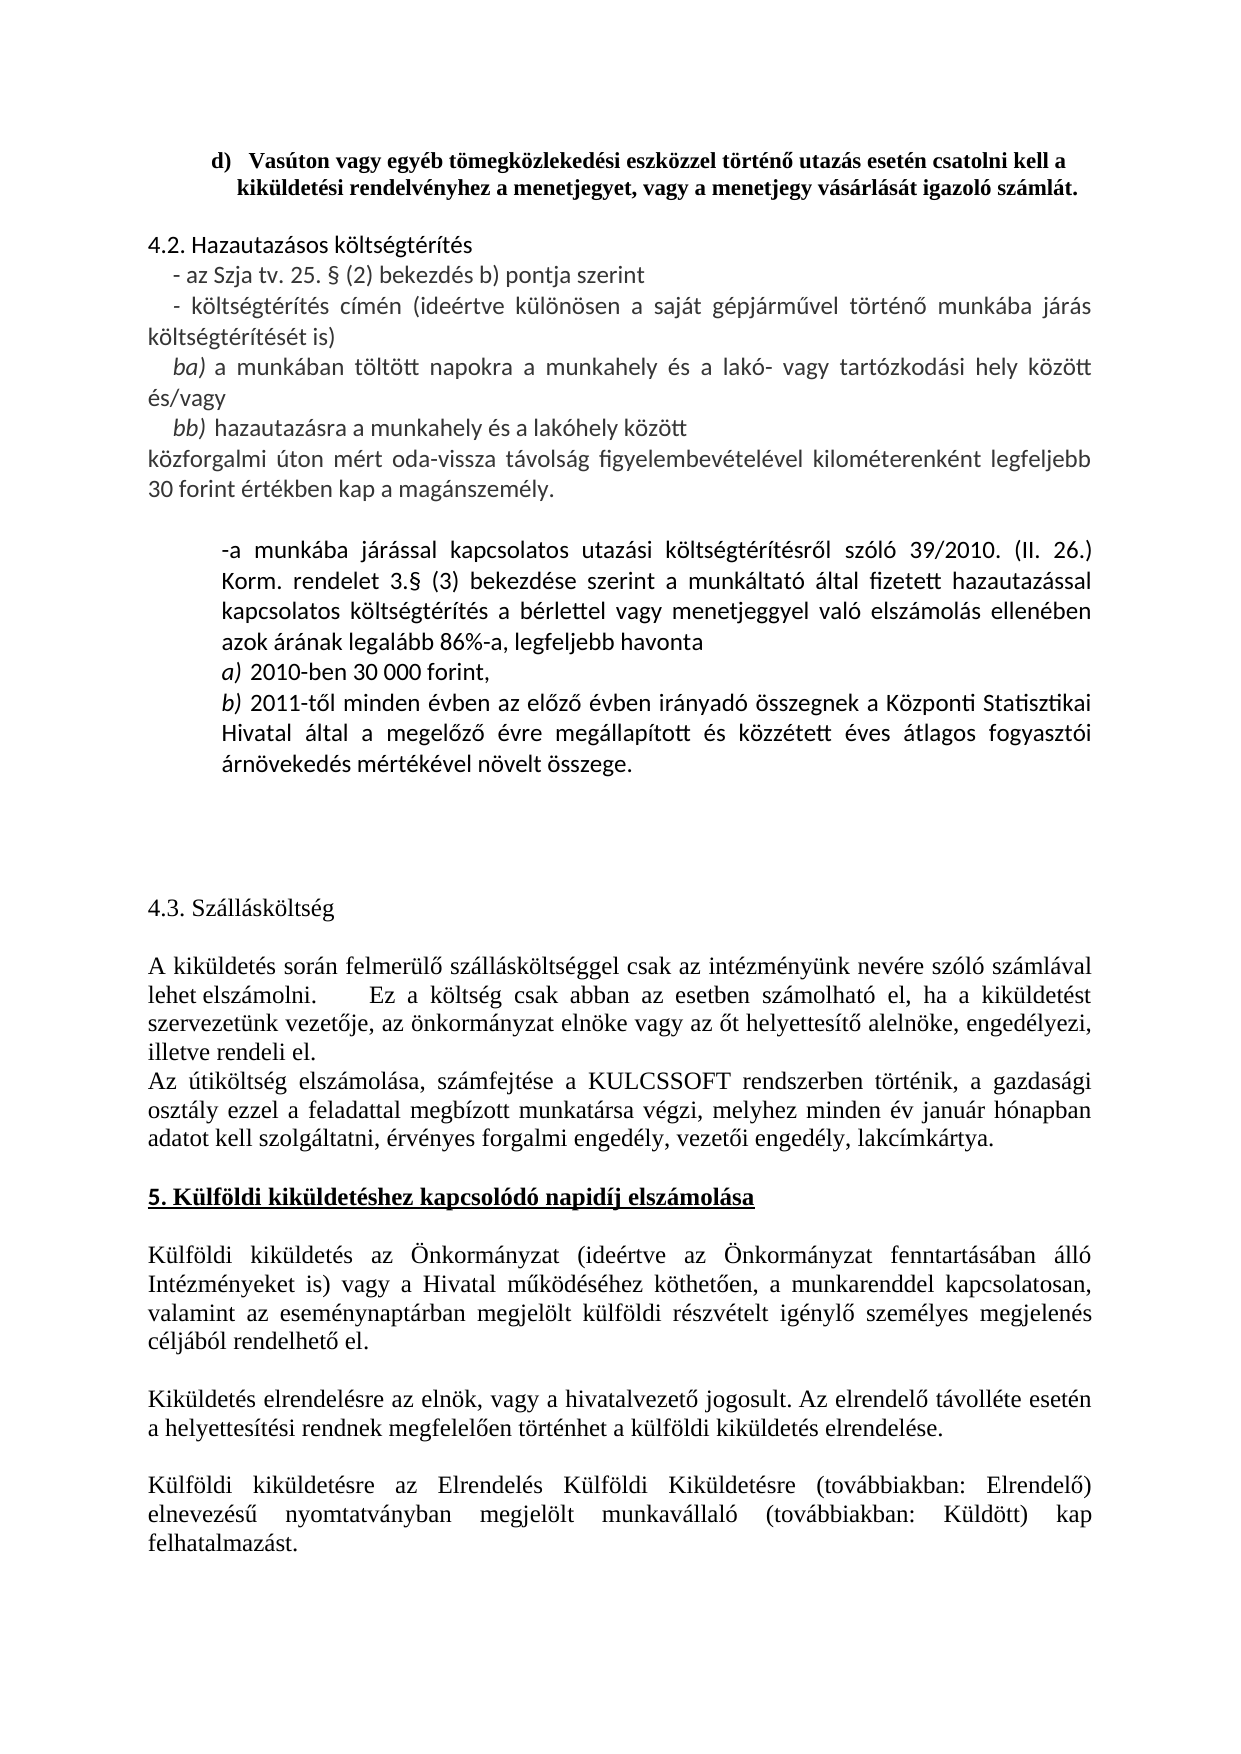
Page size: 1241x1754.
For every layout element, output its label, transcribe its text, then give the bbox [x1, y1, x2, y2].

text 4.3. Szállásköltség [148, 893, 1093, 922]
text Az útiköltség elszámolása, számfejtése a KULCSSOFT rendszerben történik, a gazdasági osztály ezzel a feladattal megbízott munkatársa végzi, melyhez minden év január hónapban adatot kell szolgáltatni, érvényes forgalmi engedély, vezetői engedély, lakcímkártya. [148, 1066, 1093, 1152]
text - az Szja tv. 25. § (2) bekezdés b) pontja szerint [148, 259, 1093, 290]
text ba) a munkában töltött napokra a munkahely és a lakó- vagy tartózkodási hely között és/vagy [148, 351, 1093, 412]
text közforgalmi úton mért oda-vissza távolság figyelembevételével kilométerenként legfeljebb 30 forint értékben kap a magánszemély. [148, 443, 1093, 504]
text a) 2010-ben 30 000 forint, [221, 656, 1093, 687]
text - költségtérítés címén (ideértve különösen a saját gépjárművel történő munkába járás költségtérítését is) [148, 290, 1093, 351]
text -a munkába járással kapcsolatos utazási költségtérítésről szóló 39/2010. (II. 26.) Korm. rendelet 3.§ (3) bekezdése szerint a munkáltató által fizetett hazautazással kapcsolatos költségtérítés a bérlettel vagy menetjeggyel való elszámolás ellenében azok árának legalább 86%-a, legfeljebb havonta [221, 534, 1093, 656]
text A kiküldetés során felmerülő szállásköltséggel csak az intézményünk nevére szóló számlával lehet elszámolni. Ez a költség csak abban az esetben számolható el, ha a kiküldetést szervezetünk vezetője, az önkormányzat elnöke vagy az őt helyettesítő alelnöke, engedélyezi, illetve rendeli el. [148, 951, 1093, 1066]
text 4.2. Hazautazásos költségtérítés [148, 229, 1093, 259]
text b) 2011-től minden évben az előző évben irányadó összegnek a Központi Statisztikai Hivatal által a megelőző évre megállapított és közzétett éves átlagos fogyasztói árnövekedés mértékével növelt összege. [221, 687, 1093, 778]
text Külföldi kiküldetés az Önkormányzat (ideértve az Önkormányzat fenntartásában álló Intézményeket is) vagy a Hivatal működéséhez köthetően, a munkarenddel kapcsolatosan, valamint az eseménynaptárban megjelölt külföldi részvételt igénylő személyes megjelenés céljából rendelhető el. [148, 1240, 1093, 1355]
subtitle Vasúton vagy egyéb tömegközlekedési eszközzel történő utazás esetén csatolni kell a kiküldetési rendelvényhez a menetjegyet, vagy a menetjegy vásárlását igazoló számlát. [185, 148, 1093, 200]
text Kiküldetés elrendelésre az elnök, vagy a hivatalvezető jogosult. Az elrendelő távolléte esetén a helyettesítési rendnek megfelelően történhet a külföldi kiküldetés elrendelése. [148, 1384, 1093, 1441]
text bb) hazautazásra a munkahely és a lakóhely között [148, 412, 1093, 443]
text Külföldi kiküldetésre az Elrendelés Külföldi Kiküldetésre (továbbiakban: Elrendelő) elnevezésű nyomtatványban megjelölt munkavállaló (továbbiakban: Küldött) kap felhatalmazást. [148, 1470, 1093, 1556]
text 5. Külföldi kiküldetéshez kapcsolódó napidíj elszámolása [148, 1181, 1093, 1211]
